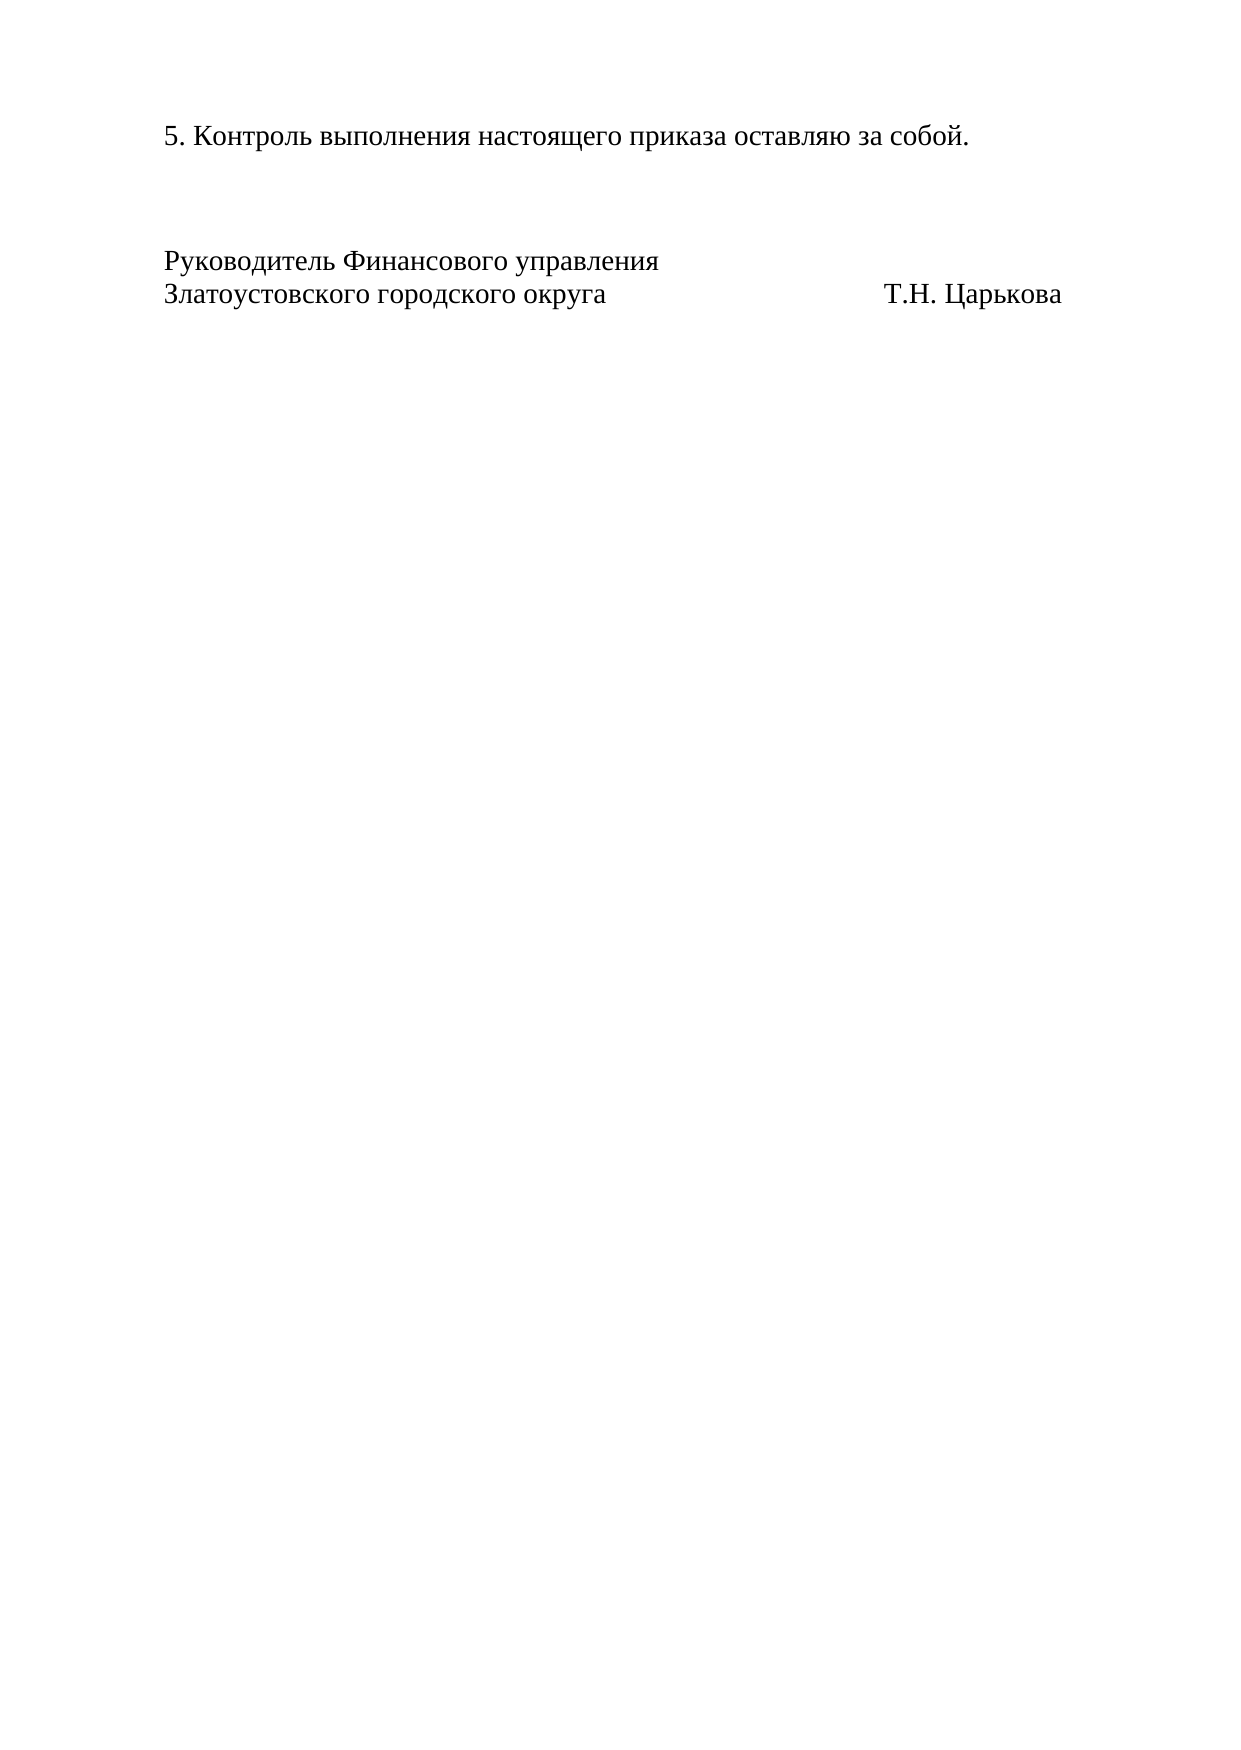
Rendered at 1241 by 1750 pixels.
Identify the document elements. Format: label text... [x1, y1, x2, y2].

text Златоустовского городского округа Т.Н. Царькова [89, 276, 1063, 310]
text Руководитель Финансового управления [89, 243, 1063, 276]
text 5. Контроль выполнения настоящего приказа оставляю за собой. [89, 118, 1063, 152]
